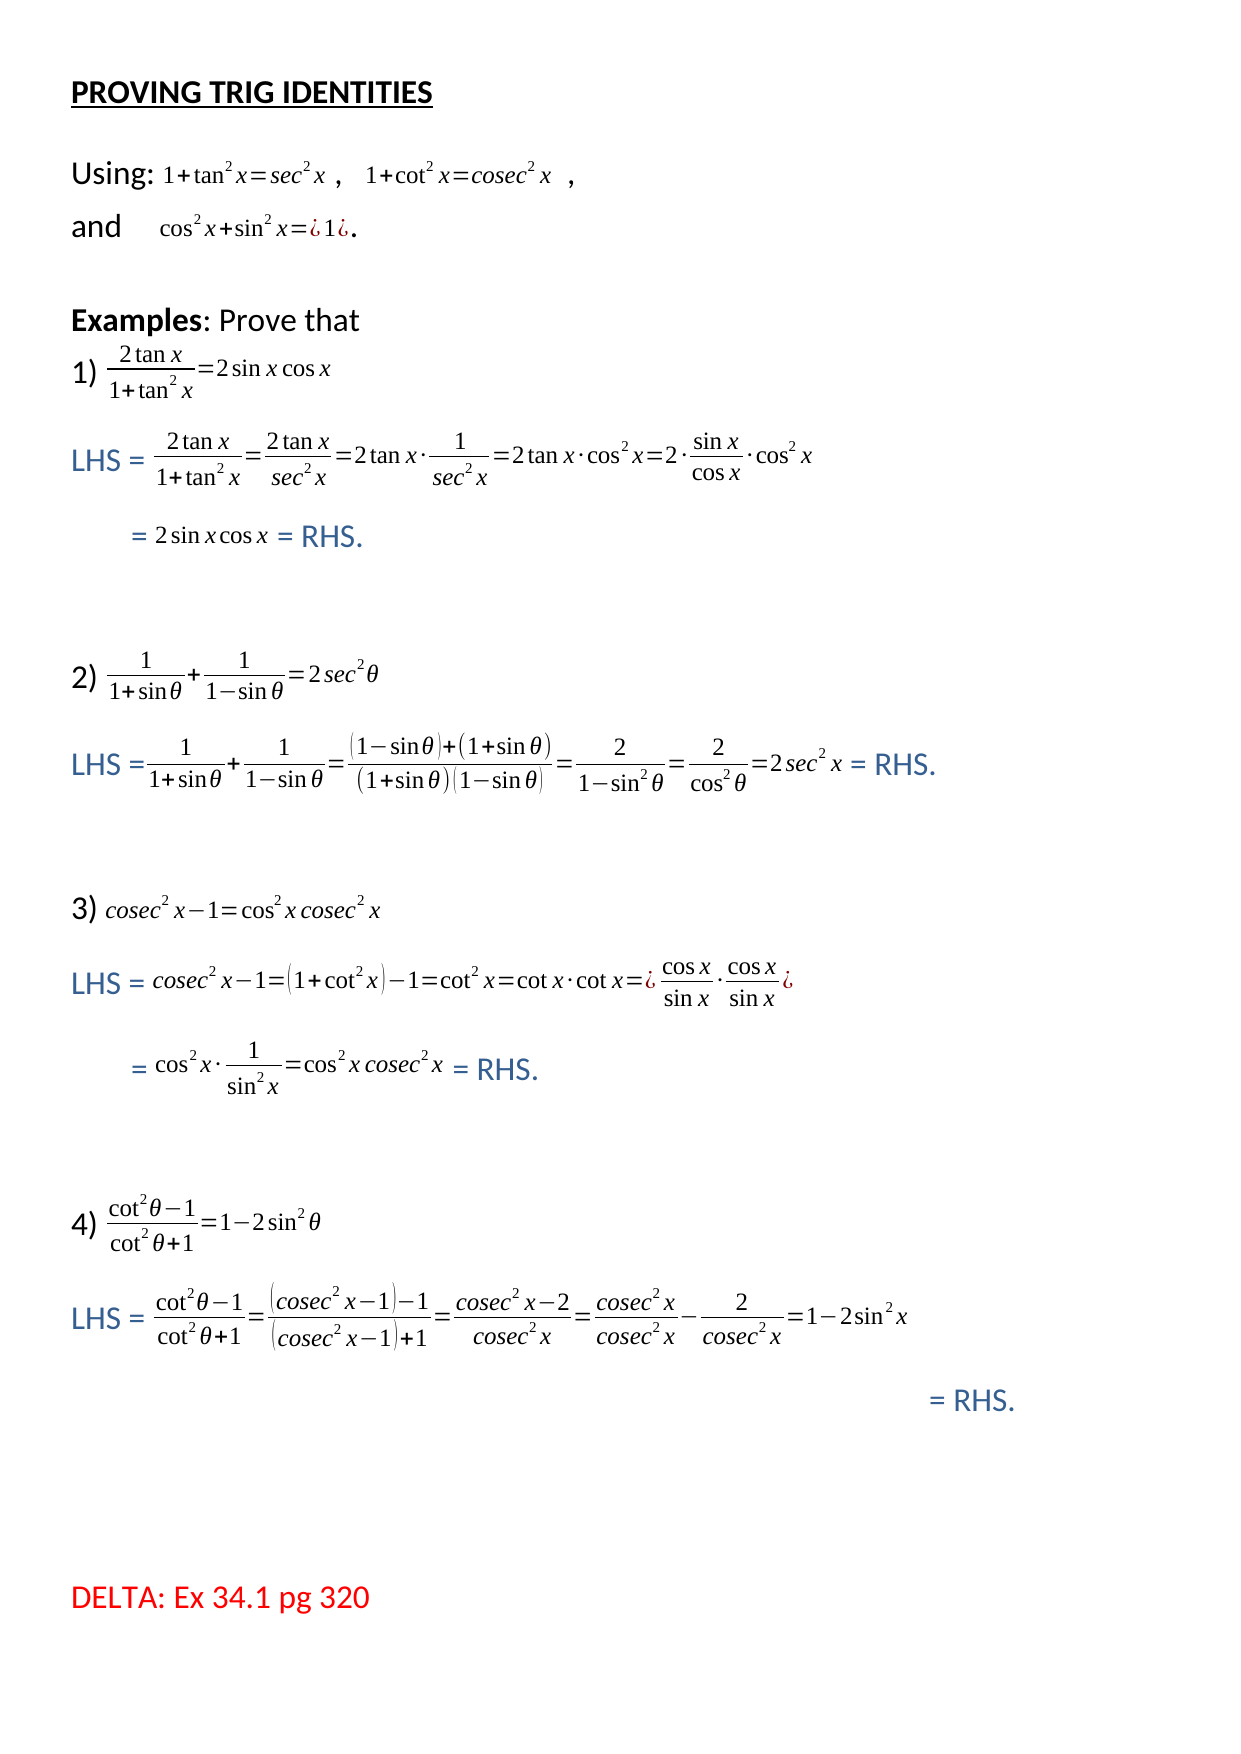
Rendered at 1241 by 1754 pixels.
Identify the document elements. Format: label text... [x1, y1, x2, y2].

text Examples: Prove that [71, 299, 1169, 340]
text LHS = = RHS. [71, 731, 1169, 796]
text LHS = [71, 428, 1169, 490]
text = = RHS. [71, 515, 1169, 556]
text = RHS. [71, 1379, 1169, 1419]
text DELTA: Ex 34.1 pg 320 [71, 1576, 1169, 1617]
text LHS = [71, 1281, 1169, 1354]
text 1) [71, 340, 1169, 403]
text 2) [71, 647, 1169, 706]
text PROVING TRIG IDENTITIES [71, 71, 1169, 112]
text 4) [71, 1190, 1169, 1256]
text LHS = [71, 953, 1169, 1012]
text = = RHS. [71, 1037, 1169, 1099]
text Using: , , [71, 152, 1169, 193]
text and . [71, 206, 1169, 246]
text 3) [71, 887, 1169, 928]
